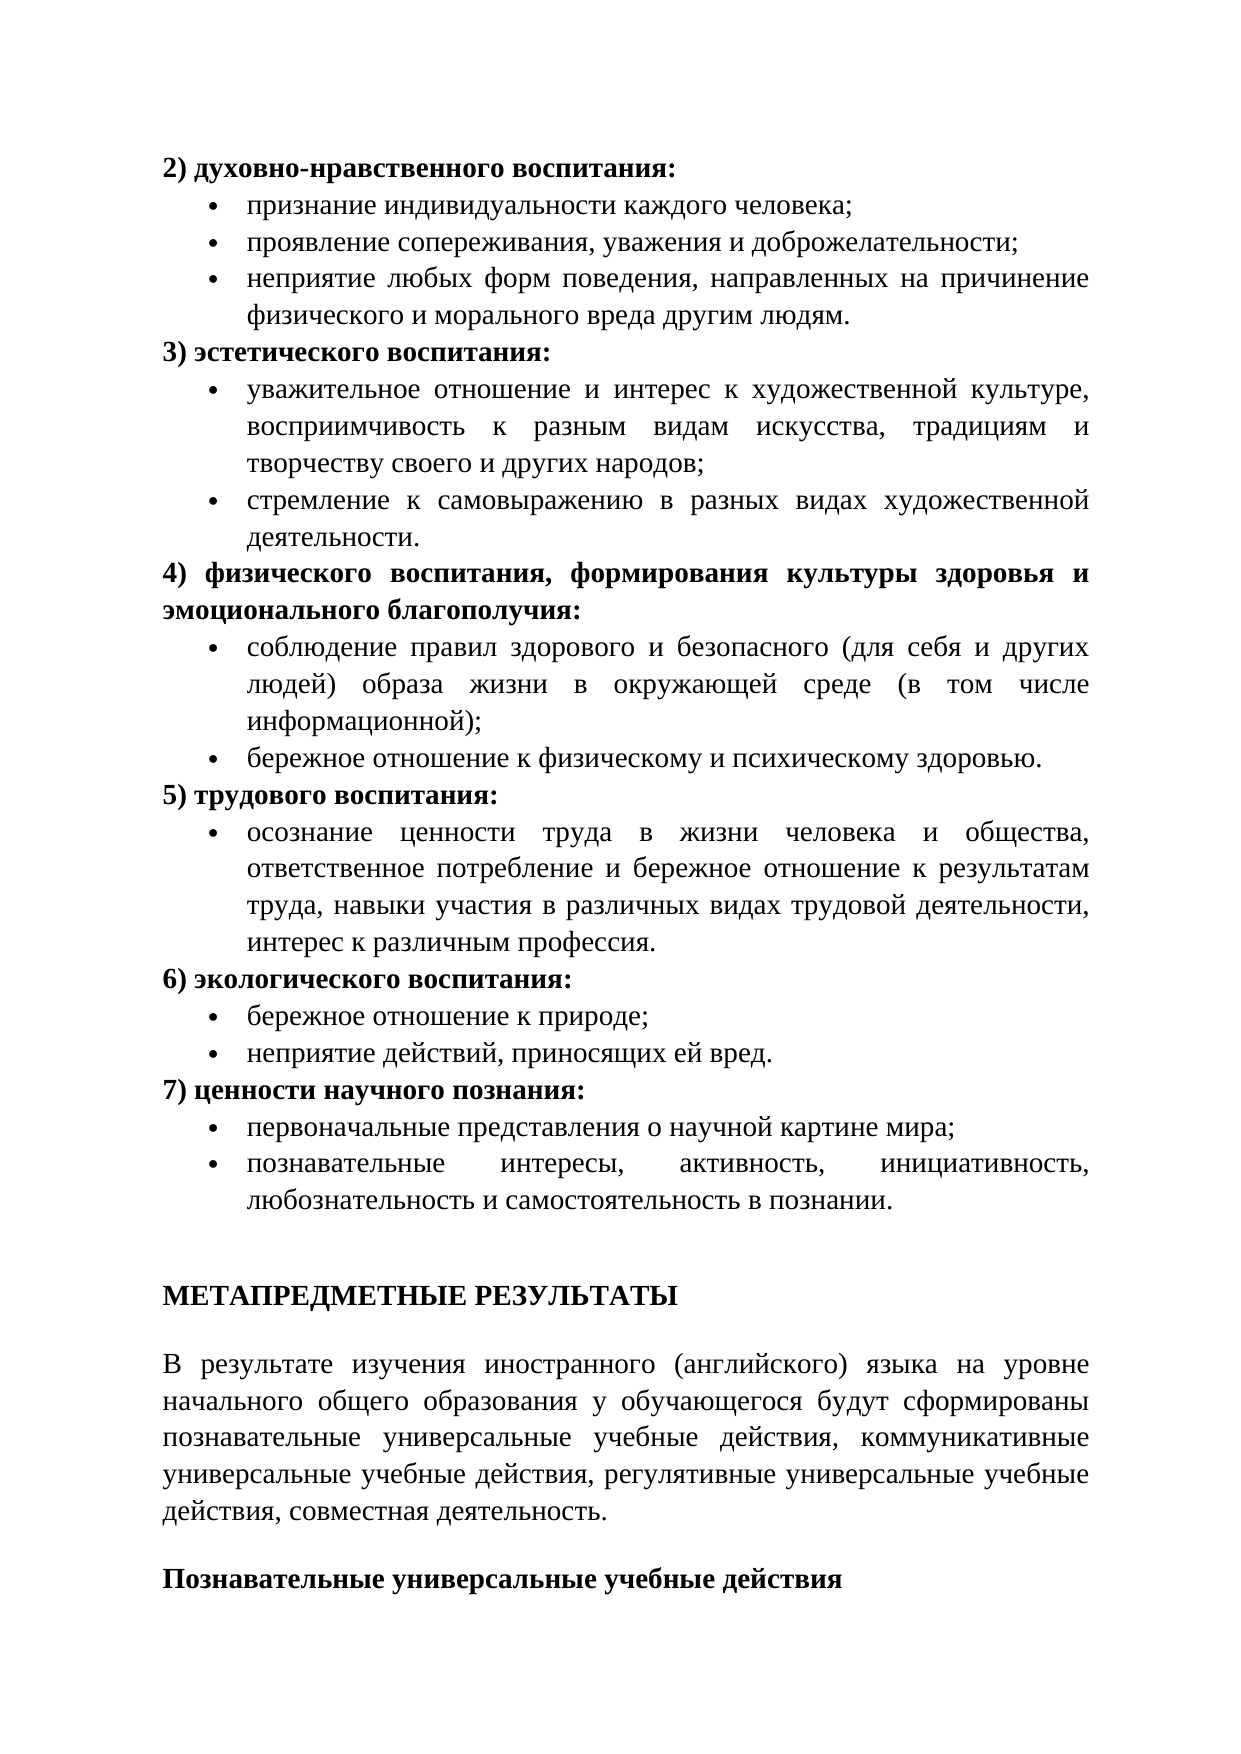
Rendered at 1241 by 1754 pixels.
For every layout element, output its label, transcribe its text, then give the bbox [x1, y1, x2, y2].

text В результате изучения иностранного (английского) языка на уровне начального общего образования у обучающегося будут сформированы познавательные универсальные учебные действия, коммуникативные универсальные учебные действия, регулятивные универсальные учебные действия, совместная деятельность. [162, 1346, 1090, 1527]
list уважительное отношение и интерес к художественной культуре, восприимчивость к разным видам искусства, традициям и творчеству своего и других народов; [209, 371, 1090, 478]
list осознание ценности труда в жизни человека и общества, ответственное потребление и бережное отношение к результатам труда, навыки участия в различных видах трудовой деятельности, интерес к различным профессия. [209, 814, 1090, 958]
list неприятие любых форм поведения, направленных на причинение физического и морального вреда другим людям. [209, 261, 1090, 331]
list первоначальные представления о научной картине мира; [209, 1109, 1090, 1142]
text 5) трудового воспитания: [162, 777, 1090, 810]
text МЕТАПРЕДМЕТНЫЕ РЕЗУЛЬТАТЫ [162, 1278, 1090, 1312]
text 6) экологического воспитания: [162, 961, 1090, 995]
text Познавательные универсальные учебные действия [162, 1561, 1090, 1594]
text 4) физического воспитания, формирования культуры здоровья и эмоционального благополучия: [162, 556, 1090, 626]
list неприятие действий, приносящих ей вред. [209, 1035, 1090, 1068]
text 2) духовно-нравственного воспитания: [162, 150, 1090, 183]
list бережное отношение к природе; [209, 998, 1090, 1032]
list соблюдение правил здорового и безопасного (для себя и других людей) образа жизни в окружающей среде (в том числе информационной); [209, 629, 1090, 737]
list познавательные интересы, активность, инициативность, любознательность и самостоятельность в познании. [209, 1146, 1090, 1216]
list проявление сопереживания, уважения и доброжелательности; [209, 224, 1090, 257]
list признание индивидуальности каждого человека; [209, 187, 1090, 220]
list стремление к самовыражению в разных видах художественной деятельности. [209, 482, 1090, 552]
text 3) эстетического воспитания: [162, 334, 1090, 368]
text 7) ценности научного познания: [162, 1072, 1090, 1105]
list бережное отношение к физическому и психическому здоровью. [209, 740, 1090, 773]
